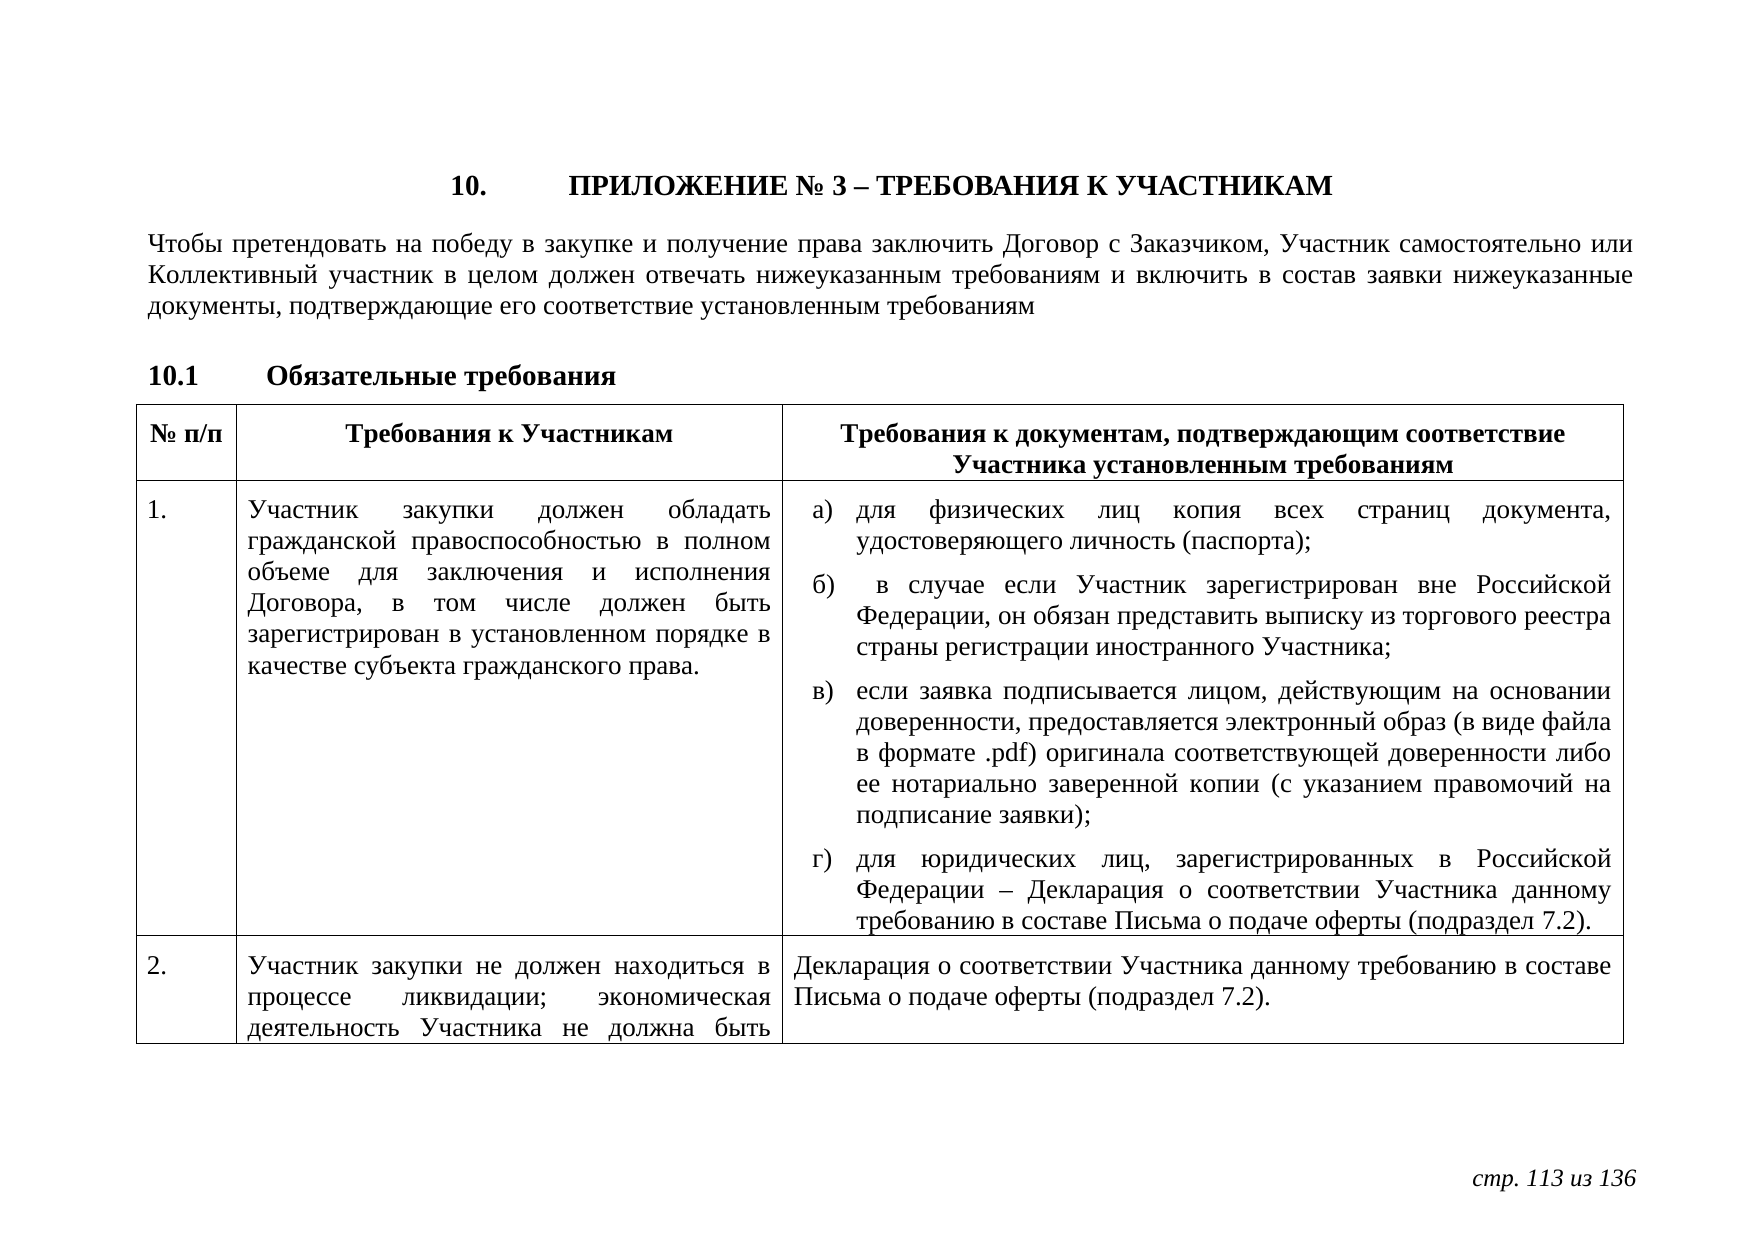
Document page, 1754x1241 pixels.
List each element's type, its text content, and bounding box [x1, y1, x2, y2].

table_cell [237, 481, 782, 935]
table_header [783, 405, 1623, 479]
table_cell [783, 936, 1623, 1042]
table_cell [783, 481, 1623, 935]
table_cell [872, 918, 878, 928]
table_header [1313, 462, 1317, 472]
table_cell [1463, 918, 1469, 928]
subtitle Обязательные требования [148, 358, 1636, 391]
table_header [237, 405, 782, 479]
text Чтобы претендовать на победу в закупке и получение права заключить Договор с Заказчиком, Участник самостоятельно или Коллективный участник в целом должен отвечать нижеуказанным требованиям и включить в состав заявки нижеуказанные документы, подтверждающие его соответствие установленным требованиям [148, 227, 1636, 320]
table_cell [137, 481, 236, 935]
subtitle ПРИЛОЖЕНИЕ № 3 – ТРЕБОВАНИЯ К УЧАСТНИКАМ [148, 168, 1636, 202]
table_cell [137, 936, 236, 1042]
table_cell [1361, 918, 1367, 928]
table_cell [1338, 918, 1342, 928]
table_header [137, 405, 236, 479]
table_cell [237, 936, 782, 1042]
